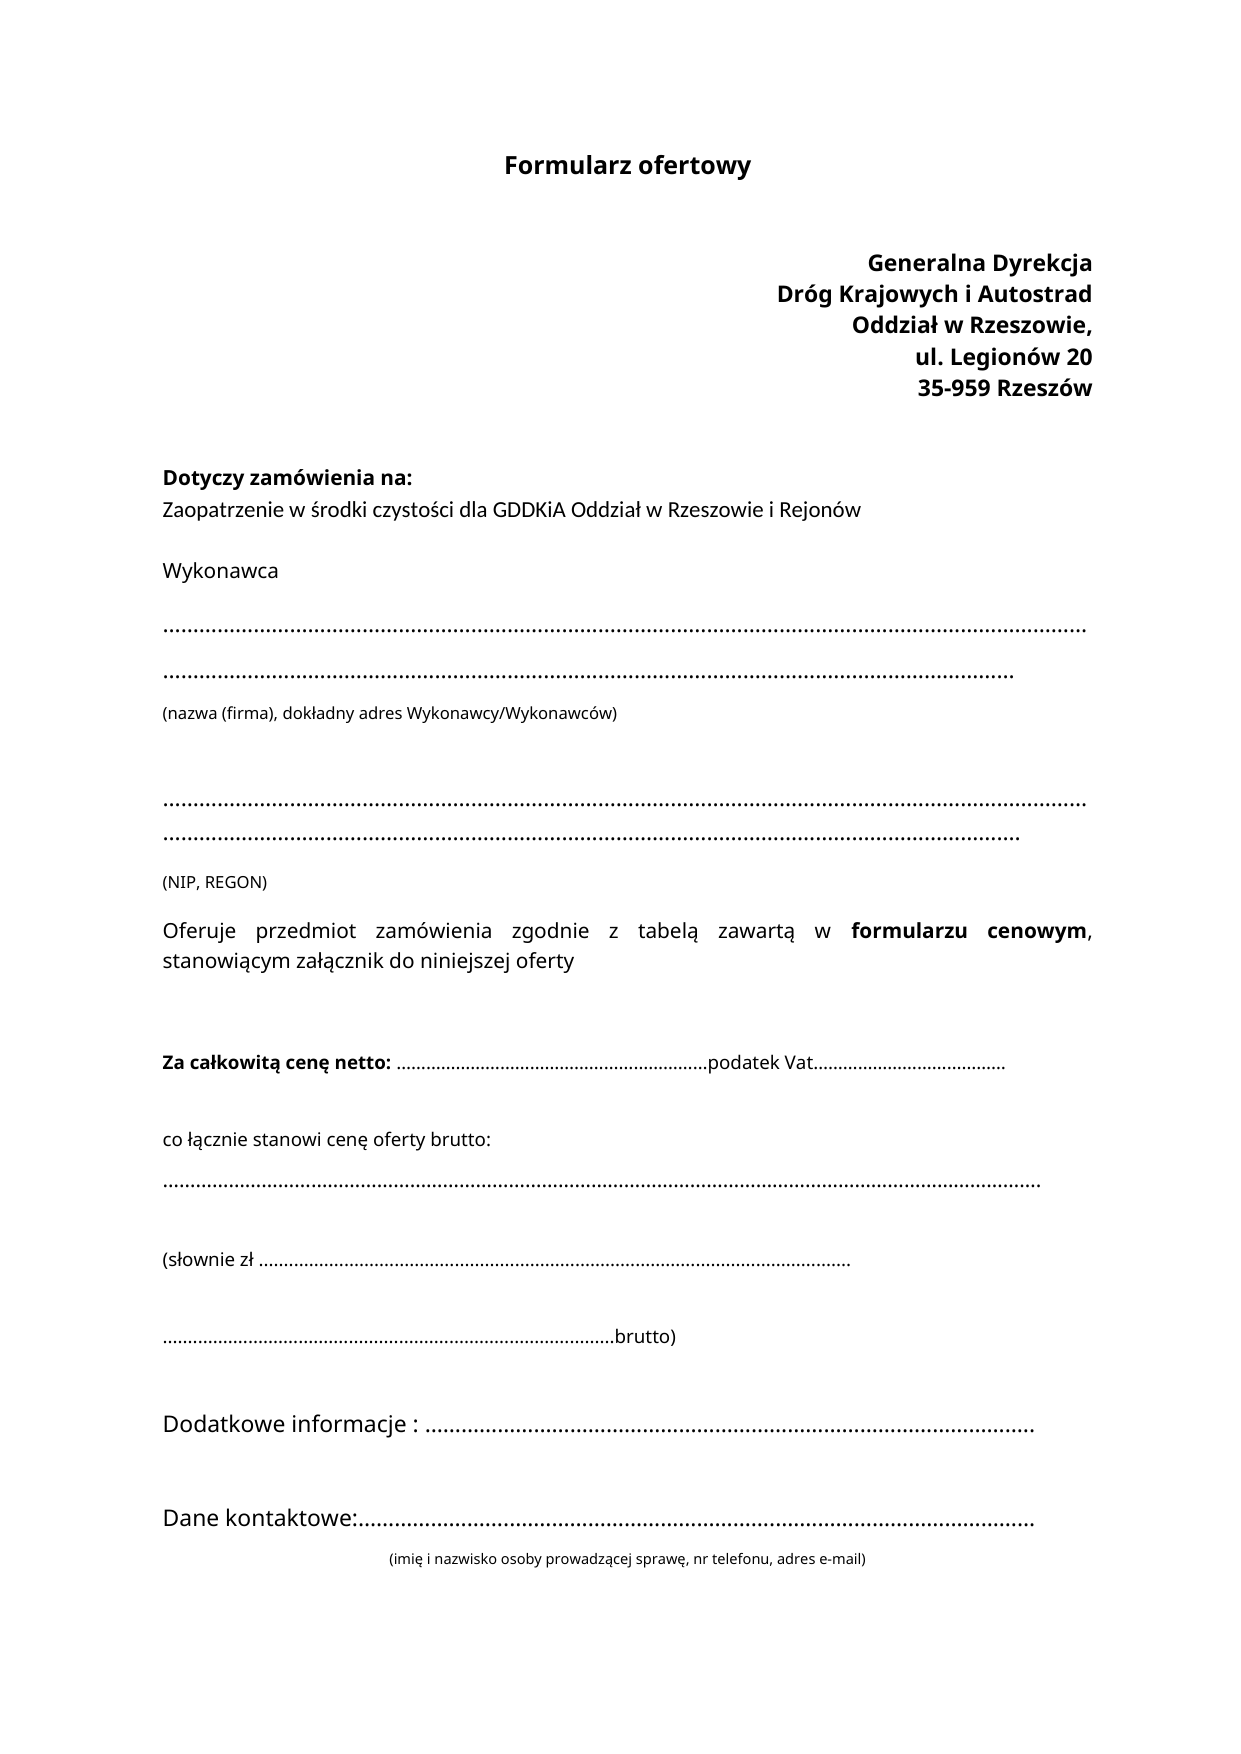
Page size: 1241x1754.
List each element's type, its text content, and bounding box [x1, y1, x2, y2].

text Dotyczy zamówienia na: [162, 463, 1093, 491]
text …………………………………………………………………………………………………………………………………………………………………………………………………………………………………………………………………… [162, 608, 1093, 686]
text (nazwa (firma), dokładny adres Wykonawcy/Wykonawców) [162, 701, 1093, 724]
text (słownie zł ...................................................................................................................... [162, 1246, 1093, 1272]
text (NIP, REGON) [162, 871, 1093, 893]
text Dróg Krajowych i Autostrad [162, 278, 1093, 309]
text Wykonawca [162, 556, 1093, 584]
text Dane kontaktowe:……………………..……………………………………..…………………………………… [162, 1502, 1093, 1533]
text Oferuje przedmiot zamówienia zgodnie z tabelą zawartą w formularzu cenowym, stanowiącym załącznik do niniejszej oferty [162, 916, 1093, 975]
text co łącznie stanowi cenę oferty brutto: ……………………………………………………………………………………………………………………………………………. [162, 1126, 1093, 1194]
text (imię i nazwisko osoby prowadzącej sprawę, nr telefonu, adres e-mail) [162, 1549, 1093, 1568]
text Za całkowitą cenę netto: ………………………………………………………podatek Vat………………………………… [162, 1049, 1093, 1075]
text Oddział w Rzeszowie, [162, 309, 1093, 341]
text Dodatkowe informacje : ……………………………………………………………………………………….. [162, 1408, 1093, 1439]
text 35-959 Rzeszów [162, 372, 1093, 403]
text Formularz ofertowy [162, 148, 1093, 182]
text ……………………………………………………………………………………………………………………………………………………………………………………………………………………………………………………………………. [162, 782, 1093, 847]
text ..........................................................................................brutto) [162, 1323, 1093, 1348]
text Generalna Dyrekcja [162, 247, 1093, 278]
text ul. Legionów 20 [162, 341, 1093, 372]
